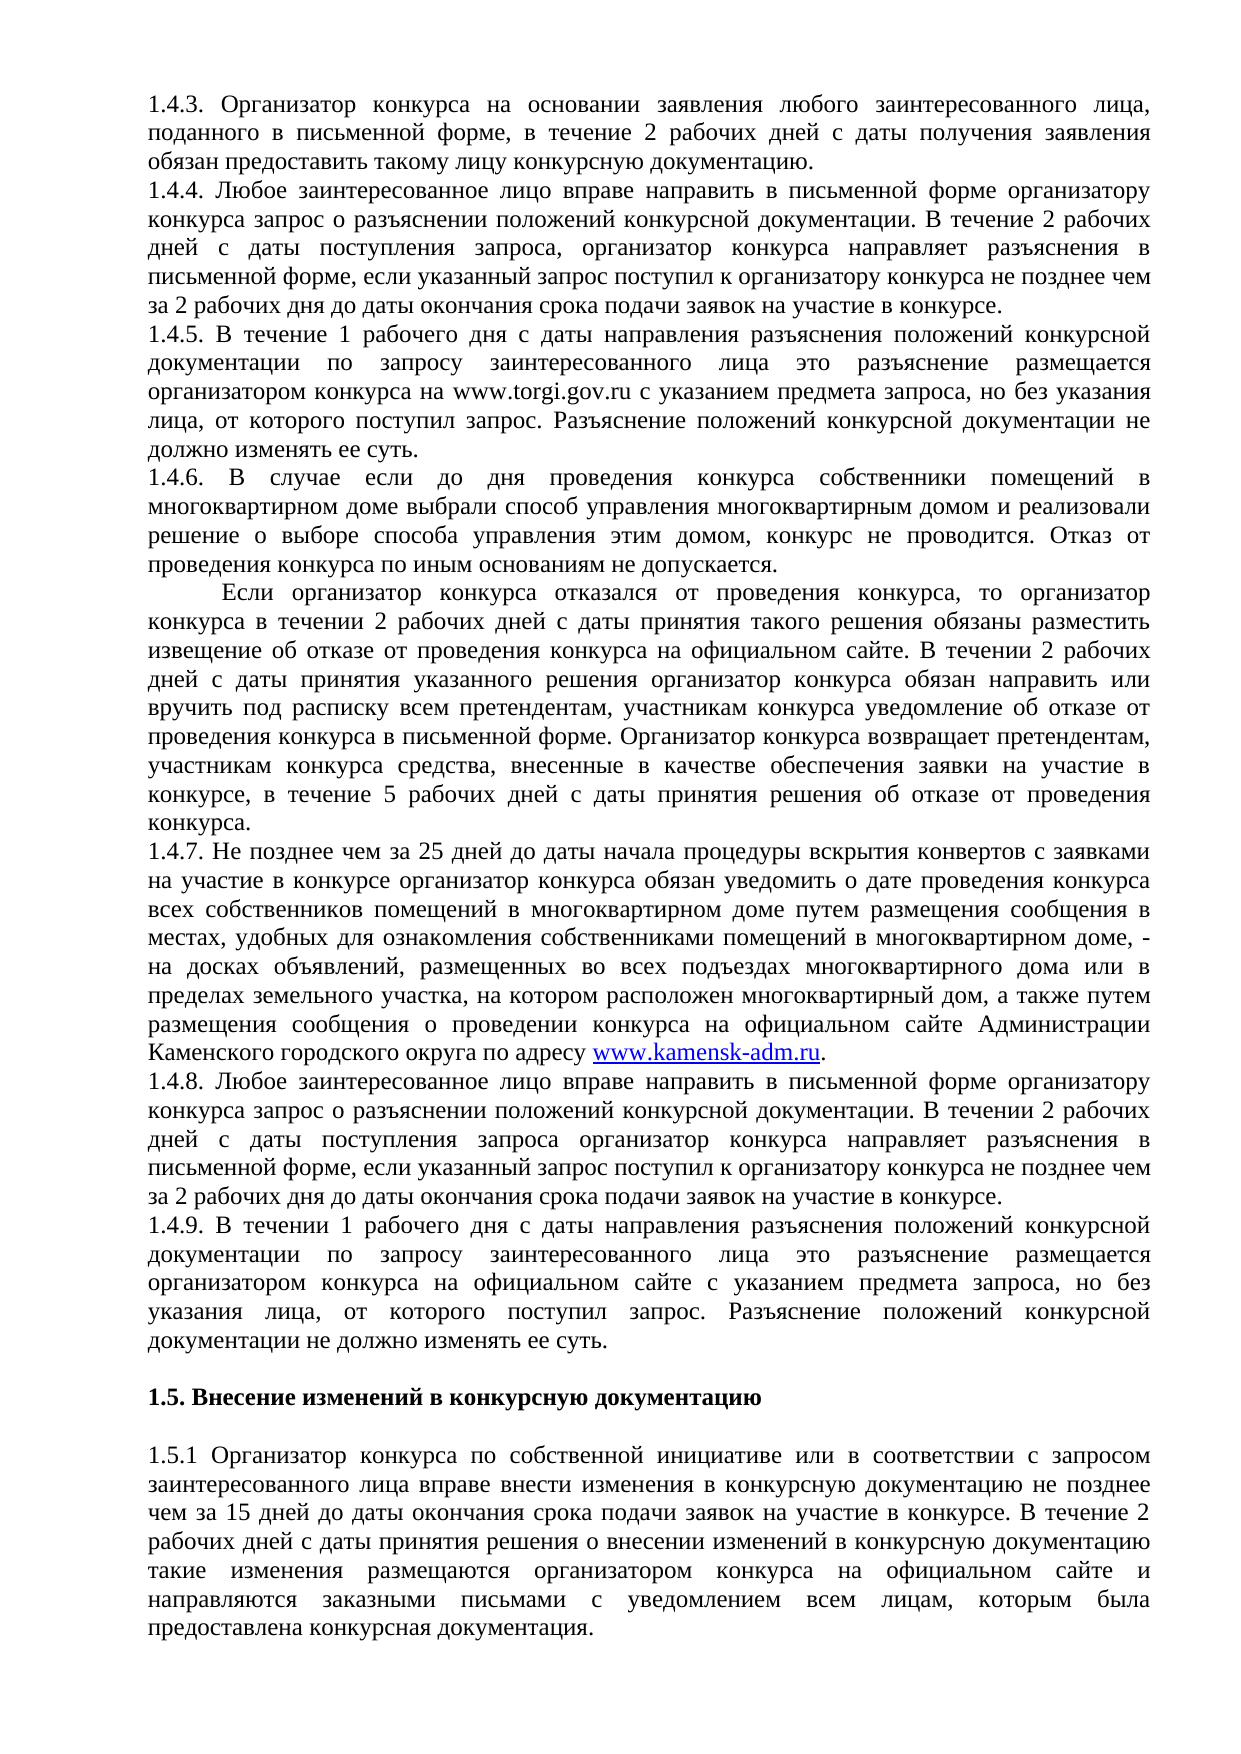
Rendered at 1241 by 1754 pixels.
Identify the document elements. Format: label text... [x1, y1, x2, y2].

text 1.4.3. Организатор конкурса на основании заявления любого заинтересованного лица, поданного в письменной форме, в течение 2 рабочих дней с даты получения заявления обязан предоставить такому лицу конкурсную документацию. [148, 89, 1152, 175]
text 1.4.8. Любое заинтересованное лицо вправе направить в письменной форме организатору конкурса запрос о разъяснении положений конкурсной документации. В течении 2 рабочих дней с даты поступления запроса организатор конкурса направляет разъяснения в письменной форме, если указанный запрос поступил к организатору конкурса не позднее чем за 2 рабочих дня до даты окончания срока подачи заявок на участие в конкурсе. [148, 1066, 1152, 1210]
text 1.4.5. В течение 1 рабочего дня с даты направления разъяснения положений конкурсной документации по запросу заинтересованного лица это разъяснение размещается организатором конкурса на www.torgi.gov.ru с указанием предмета запроса, но без указания лица, от которого поступил запрос. Разъяснение положений конкурсной документации не должно изменять ее суть. [148, 319, 1152, 462]
text 1.5. Внесение изменений в конкурсную документацию [148, 1382, 1152, 1411]
text 1.4.9. В течении 1 рабочего дня с даты направления разъяснения положений конкурсной документации по запросу заинтересованного лица это разъяснение размещается организатором конкурса на официальном сайте с указанием предмета запроса, но без указания лица, от которого поступил запрос. Разъяснение положений конкурсной документации не должно изменять ее суть. [148, 1210, 1152, 1354]
text 1.4.4. Любое заинтересованное лицо вправе направить в письменной форме организатору конкурса запрос о разъяснении положений конкурсной документации. В течение 2 рабочих дней с даты поступления запроса, организатор конкурса направляет разъяснения в письменной форме, если указанный запрос поступил к организатору конкурса не позднее чем за 2 рабочих дня до даты окончания срока подачи заявок на участие в конкурсе. [148, 175, 1152, 319]
text 1.4.7. Не позднее чем за 25 дней до даты начала процедуры вскрытия конвертов с заявками на участие в конкурсе организатор конкурса обязан уведомить о дате проведения конкурса всех собственников помещений в многоквартирном доме путем размещения сообщения в местах, удобных для ознакомления собственниками помещений в многоквартирном доме, - на досках объявлений, размещенных во всех подъездах многоквартирного дома или в пределах земельного участка, на котором расположен многоквартирный дом, а также путем размещения сообщения о проведении конкурса на официальном сайте Администрации Каменского городского округа по адресу www.kamensk-adm.ru. [148, 836, 1152, 1066]
text 1.5.1 Организатор конкурса по собственной инициативе или в соответствии с запросом заинтересованного лица вправе внести изменения в конкурсную документацию не позднее чем за 15 дней до даты окончания срока подачи заявок на участие в конкурсе. В течение 2 рабочих дней с даты принятия решения о внесении изменений в конкурсную документацию такие изменения размещаются организатором конкурса на официальном сайте и направляются заказными письмами с уведомлением всем лицам, которым была предоставлена конкурсная документация. [148, 1440, 1152, 1641]
text 1.4.6. В случае если до дня проведения конкурса собственники помещений в многоквартирном доме выбрали способ управления многоквартирным домом и реализовали решение о выборе способа управления этим домом, конкурс не проводится. Отказ от проведения конкурса по иным основаниям не допускается. [148, 462, 1152, 577]
text Если организатор конкурса отказался от проведения конкурса, то организатор конкурса в течении 2 рабочих дней с даты принятия такого решения обязаны разместить извещение об отказе от проведения конкурса на официальном сайте. В течении 2 рабочих дней с даты принятия указанного решения организатор конкурса обязан направить или вручить под расписку всем претендентам, участникам конкурса уведомление об отказе от проведения конкурса в письменной форме. Организатор конкурса возвращает претендентам, участникам конкурса средства, внесенные в качестве обеспечения заявки на участие в конкурсе, в течение 5 рабочих дней с даты принятия решения об отказе от проведения конкурса. [148, 577, 1152, 836]
